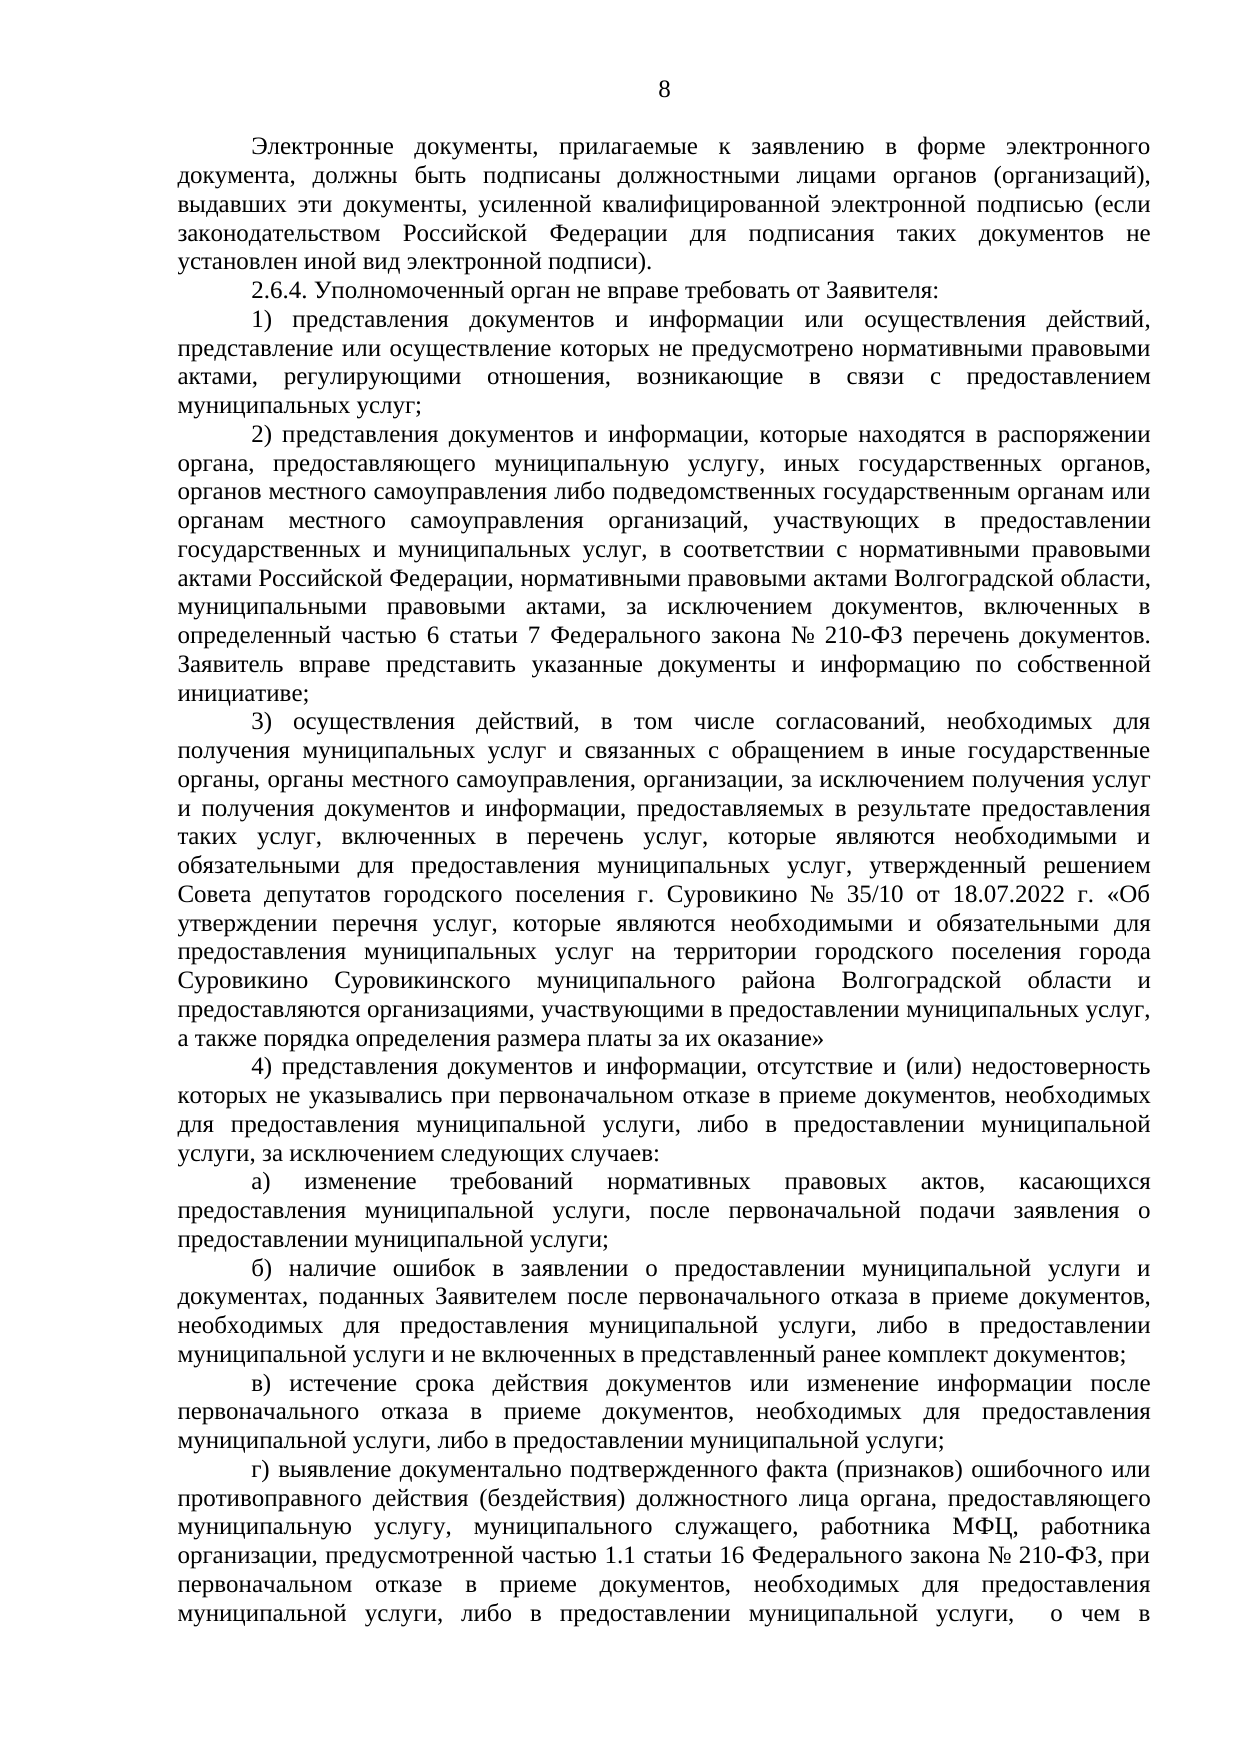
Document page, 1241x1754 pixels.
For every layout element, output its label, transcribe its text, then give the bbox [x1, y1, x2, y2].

text а) изменение требований нормативных правовых актов, касающихся предоставления муниципальной услуги, после первоначальной подачи заявления о предоставлении муниципальной услуги; [177, 1166, 1152, 1253]
text Электронные документы, прилагаемые к заявлению в форме электронного документа, должны быть подписаны должностными лицами органов (организаций), выдавших эти документы, усиленной квалифицированной электронной подписью (если законодательством Российской Федерации для подписания таких документов не установлен иной вид электронной подписи). [177, 131, 1152, 275]
text 2) представления документов и информации, которые находятся в распоряжении органа, предоставляющего муниципальную услугу, иных государственных органов, органов местного самоуправления либо подведомственных государственным органам или органам местного самоуправления организаций, участвующих в предоставлении государственных и муниципальных услуг, в соответствии с нормативными правовыми актами Российской Федерации, нормативными правовыми актами Волгоградской области, муниципальными правовыми актами, за исключением документов, включенных в определенный частью 6 статьи 7 Федерального закона № 210-ФЗ перечень документов. Заявитель вправе представить указанные документы и информацию по собственной инициативе; [177, 419, 1152, 706]
text б) наличие ошибок в заявлении о предоставлении муниципальной услуги и документах, поданных Заявителем после первоначального отказа в приеме документов, необходимых для предоставления муниципальной услуги, либо в предоставлении муниципальной услуги и не включенных в представленный ранее комплект документов; [177, 1253, 1152, 1368]
text 1) представления документов и информации или осуществления действий, представление или осуществление которых не предусмотрено нормативными правовыми актами, регулирующими отношения, возникающие в связи с предоставлением муниципальных услуг; [177, 304, 1152, 419]
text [177, 1454, 1152, 1626]
text в) истечение срока действия документов или изменение информации после первоначального отказа в приеме документов, необходимых для предоставления муниципальной услуги, либо в предоставлении муниципальной услуги; [177, 1368, 1152, 1454]
text 2.6.4. Уполномоченный орган не вправе требовать от Заявителя: [177, 275, 1152, 304]
text 4) представления документов и информации, отсутствие и (или) недостоверность которых не указывались при первоначальном отказе в приеме документов, необходимых для предоставления муниципальной услуги, либо в предоставлении муниципальной услуги, за исключением следующих случаев: [177, 1051, 1152, 1166]
text 3) осуществления действий, в том числе согласований, необходимых для получения муниципальных услуг и связанных с обращением в иные государственные органы, органы местного самоуправления, организации, за исключением получения услуг и получения документов и информации, предоставляемых в результате предоставления таких услуг, включенных в перечень услуг, которые являются необходимыми и обязательными для предоставления муниципальных услуг, утвержденный решением Совета депутатов городского поселения г. Суровикино № 35/10 от 18.07.2022 г. «Об утверждении перечня услуг, которые являются необходимыми и обязательными для предоставления муниципальных услуг на территории городского поселения города Суровикино Суровикинского муниципального района Волгоградской области и предоставляются организациями, участвующими в предоставлении муниципальных услуг, а также порядка определения размера платы за их оказание» [177, 706, 1152, 1051]
